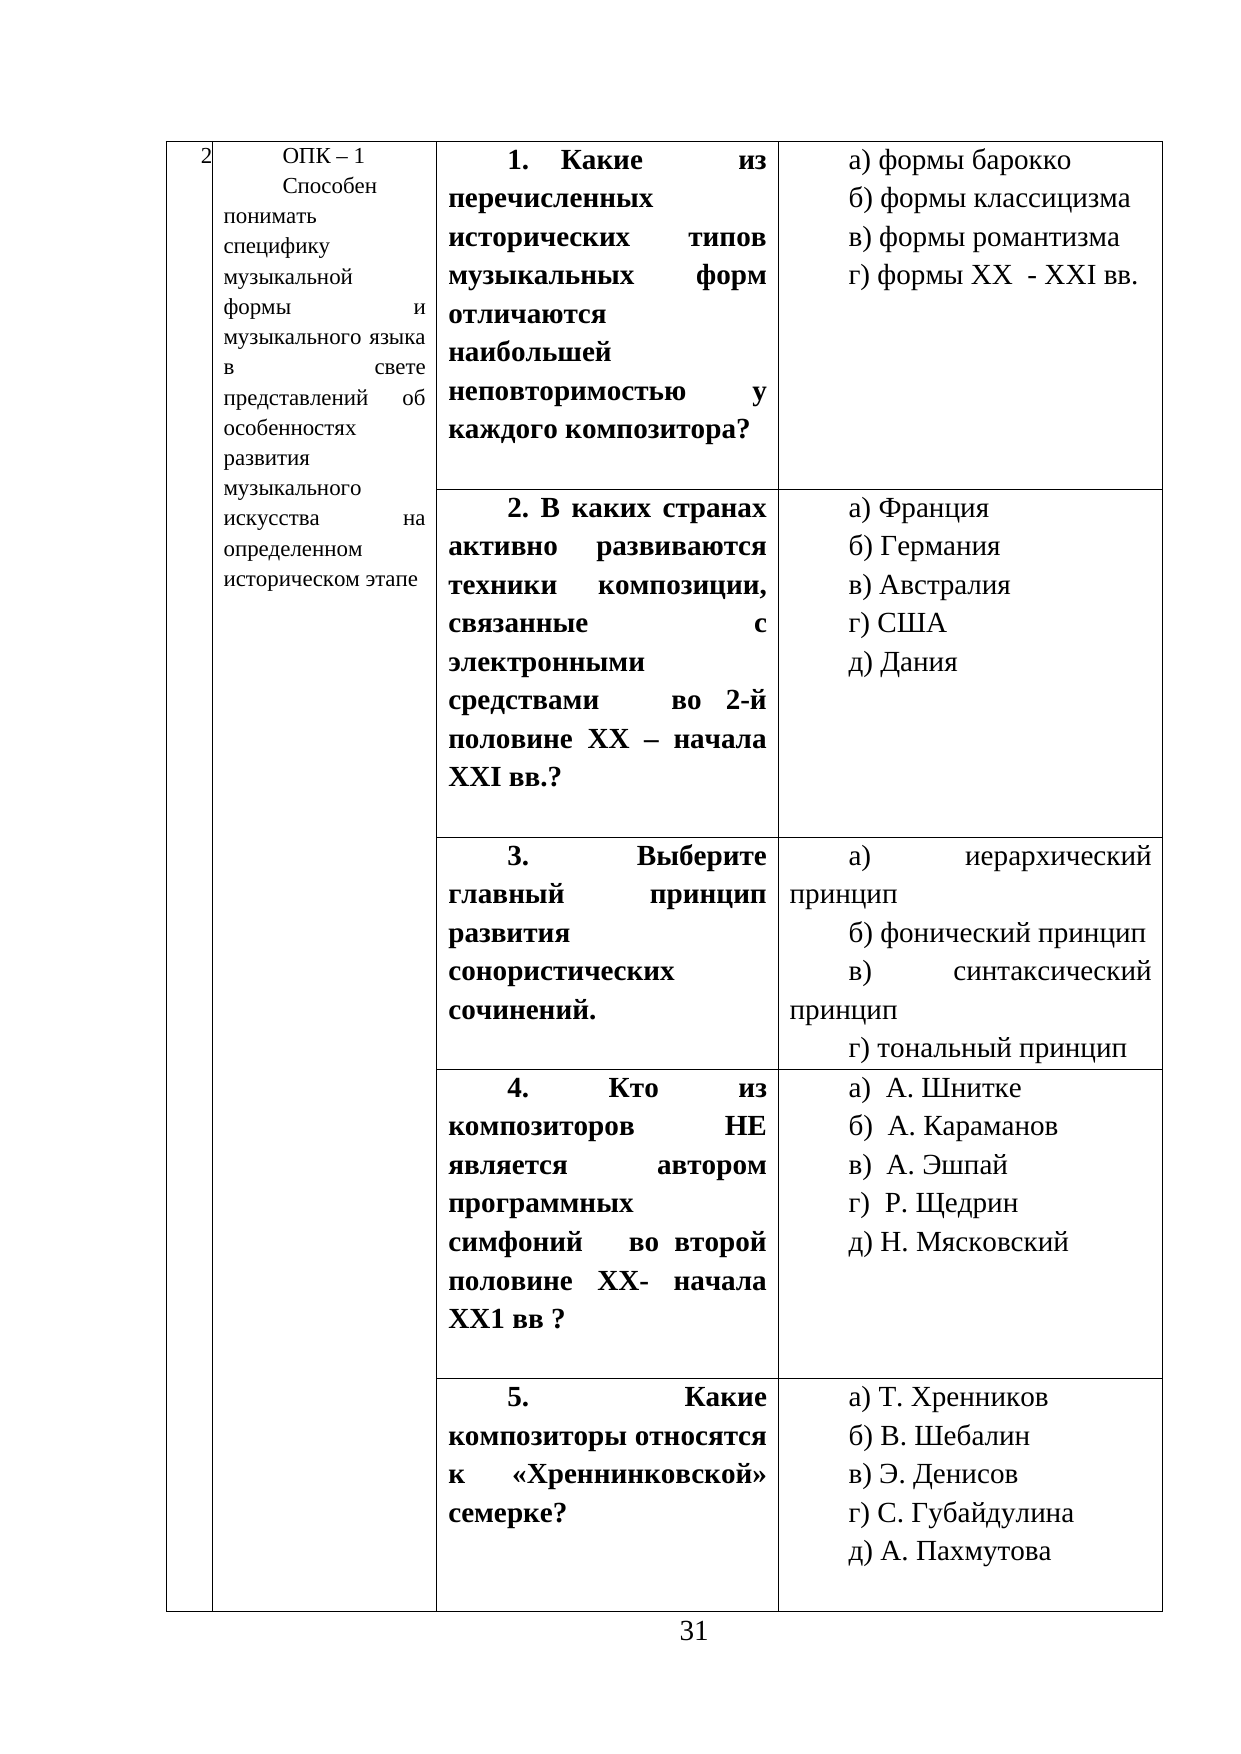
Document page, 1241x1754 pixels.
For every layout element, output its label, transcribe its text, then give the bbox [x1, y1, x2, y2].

table_cell 3. Выберите главный принцип развития сонористических сочинений. [437, 838, 778, 1069]
table_cell 5. Какие композиторы относятся к «Хреннинковской» семерке? [437, 1379, 778, 1611]
table_cell а) иерархический принцип б) фонический принцип в) синтаксический принцип г) тональный принцип [779, 838, 1162, 1069]
table_cell 2 [167, 142, 212, 1611]
table_cell 2. В каких странах активно развиваются техники композиции, связанные с электронными средствами во 2-й половине ХХ – начала ХХI вв.? [437, 490, 778, 837]
table_cell а) формы барокко б) формы классицизма в) формы романтизма г) формы ХХ - ХХI вв. [779, 142, 1162, 489]
table_cell ОПК – 1 Способен понимать специфику музыкальной формы и музыкального языка в свете представлений об особенностях развития музыкального искусства на определенном историческом этапе [213, 142, 436, 1611]
table_cell 1. Какие из перечисленных исторических типов музыкальных форм отличаются наибольшей неповторимостью у каждого композитора? [437, 142, 778, 489]
table_cell 4. Кто из композиторов НЕ является автором программных симфоний во второй половине ХХ- начала ХХ1 вв ? [437, 1070, 778, 1378]
table_cell а) Франция б) Германия в) Австралия г) США д) Дания [779, 490, 1162, 837]
table_cell а) Т. Хренников б) В. Шебалин в) Э. Денисов г) С. Губайдулина д) А. Пахмутова [779, 1379, 1162, 1611]
table_cell а) А. Шнитке б) А. Караманов в) А. Эшпай г) Р. Щедрин д) Н. Мясковский [779, 1070, 1162, 1378]
